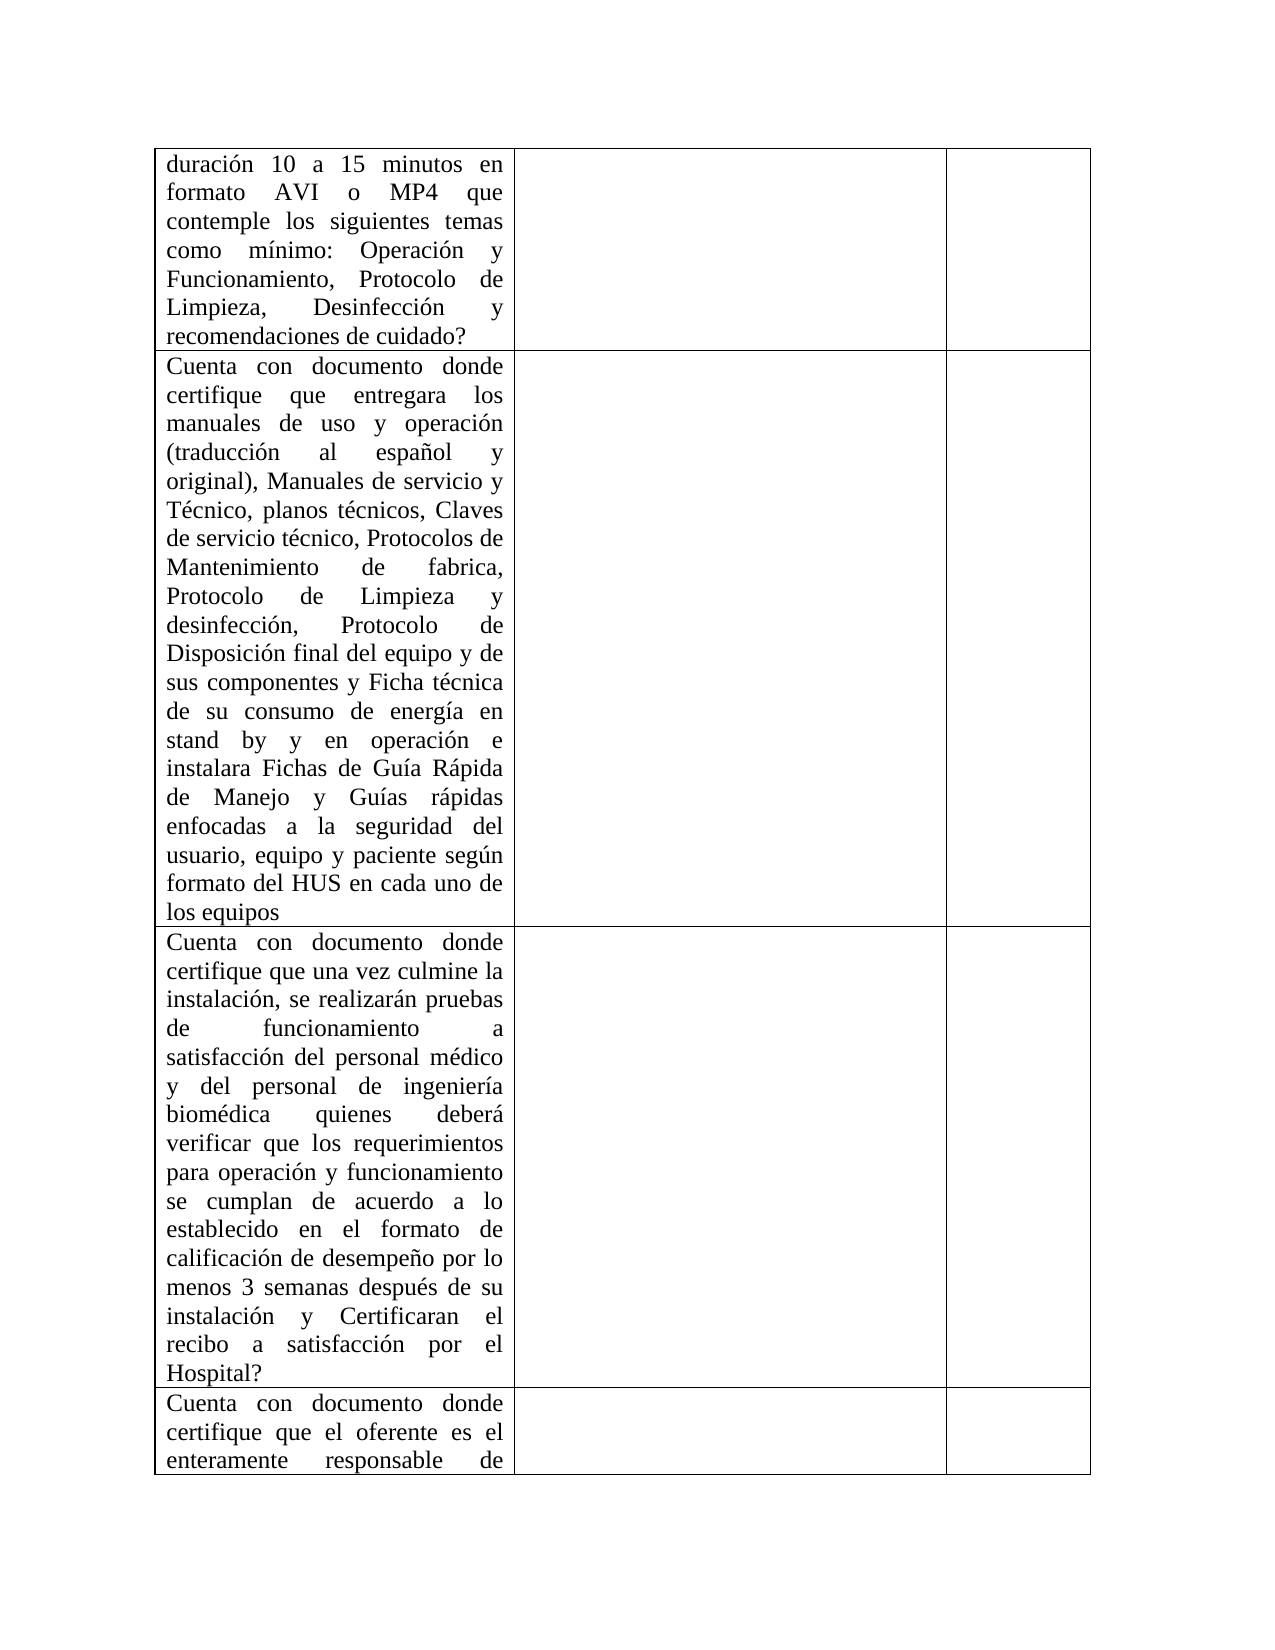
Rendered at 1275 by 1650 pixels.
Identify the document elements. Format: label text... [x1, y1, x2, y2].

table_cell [156, 149, 514, 350]
table_cell [515, 351, 946, 926]
table_cell [947, 927, 1090, 1387]
table_cell Cuenta con documento donde certifique que una vez culmine la instalación, se realizarán pruebas de funcionamiento a satisfacción del personal médico y del personal de ingeniería biomédica quienes deberá verificar que los requerimientos para operación y funcionamiento se cumplan de acuerdo a lo establecido en el formato de calificación de desempeño por lo menos 3 semanas después de su instalación y Certificaran el recibo a satisfacción por el Hospital? [156, 927, 514, 1387]
table_cell [947, 149, 1090, 350]
table_cell [947, 1388, 1090, 1474]
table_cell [156, 1388, 514, 1474]
table_cell [515, 927, 946, 1387]
table_cell Cuenta con documento donde certifique que entregara los manuales de uso y operación (traducción al español y original), Manuales de servicio y Técnico, planos técnicos, Claves de servicio técnico, Protocolos de Mantenimiento de fabrica, Protocolo de Limpieza y desinfección, Protocolo de Disposición final del equipo y de sus componentes y Ficha técnica de su consumo de energía en stand by y en operación e instalara Fichas de Guía Rápida de Manejo y Guías rápidas enfocadas a la seguridad del usuario, equipo y paciente según formato del HUS en cada uno de los equipos [156, 351, 514, 926]
table_cell [947, 351, 1090, 926]
table_cell [515, 1388, 946, 1474]
table_cell [515, 149, 946, 350]
